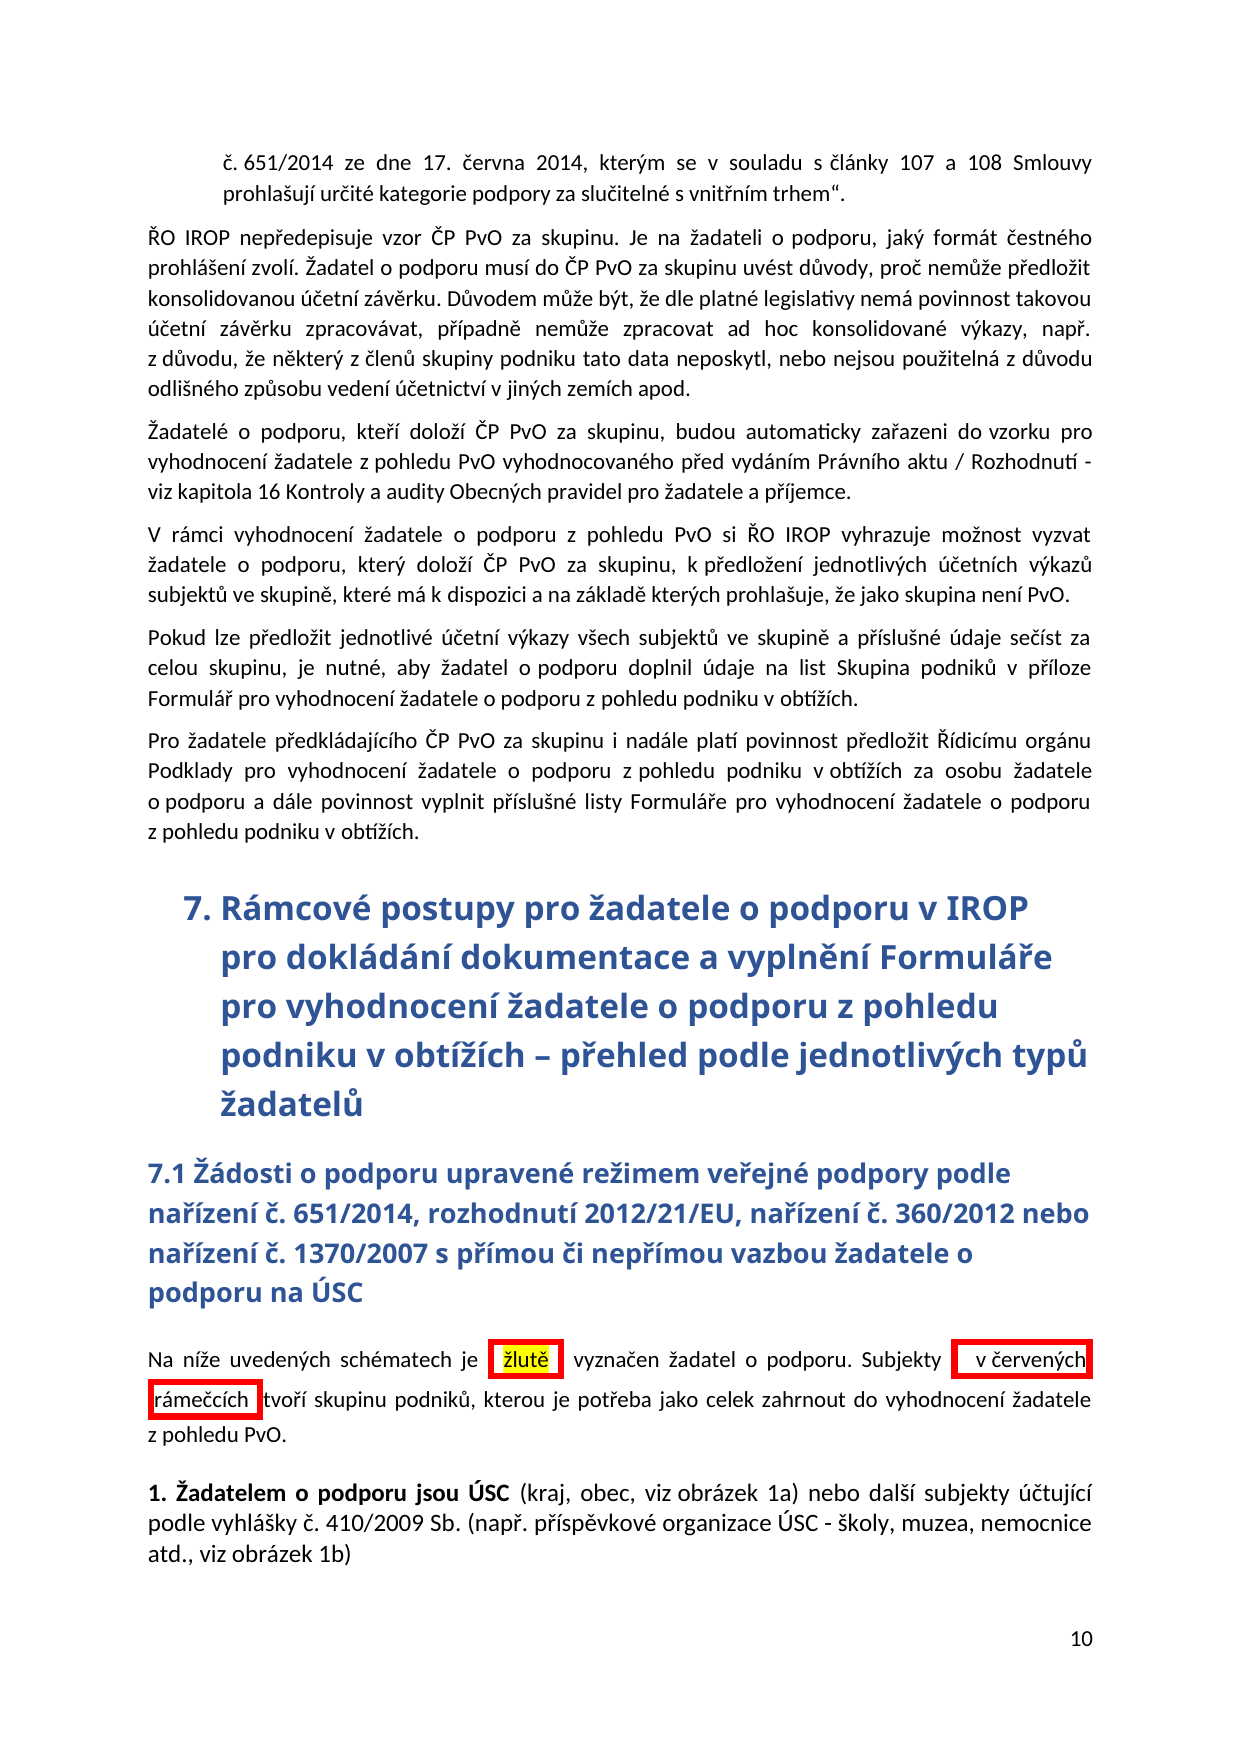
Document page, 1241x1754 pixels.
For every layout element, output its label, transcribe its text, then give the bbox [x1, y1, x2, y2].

text V rámci vyhodnocení žadatele o podporu z pohledu PvO si ŘO IROP vyhrazuje možnost vyzvat žadatele o podporu, který doloží ČP PvO za skupinu, k předložení jednotlivých účetních výkazů subjektů ve skupině, které má k dispozici a na základě kterých prohlašuje, že jako skupina není PvO. [148, 520, 1093, 608]
text Na níže uvedených schématech je žlutě vyznačen žadatel o podporu. Subjekty v červených rámečcích tvoří skupinu podniků, kterou je potřeba jako celek zahrnout do vyhodnocení žadatele z pohledu PvO. [148, 1339, 1093, 1448]
text Pro žadatele předkládajícího ČP PvO za skupinu i nadále platí povinnost předložit Řídicímu orgánu Podklady pro vyhodnocení žadatele o podporu z pohledu podniku v obtížích za osobu žadatele o podporu a dále povinnost vyplnit příslušné listy Formuláře pro vyhodnocení žadatele o podporu z pohledu podniku v obtížích. [148, 726, 1093, 845]
text Žadatelé o podporu, kteří doloží ČP PvO za skupinu, budou automaticky zařazeni do vzorku pro vyhodnocení žadatele z pohledu PvO vyhodnocovaného před vydáním Právního aktu / Rozhodnutí - viz kapitola 16 Kontroly a audity Obecných pravidel pro žadatele a příjemce. [148, 417, 1093, 505]
subtitle 7.1 Žádosti o podporu upravené režimem veřejné podpory podle nařízení č. 651/2014, rozhodnutí 2012/21/EU, nařízení č. 360/2012 nebo nařízení č. 1370/2007 s přímou či nepřímou vazbou žadatele o podporu na ÚSC [148, 1154, 1093, 1311]
subtitle 1. Žadatelem o podporu jsou ÚSC (kraj, obec, viz obrázek 1a) nebo další subjekty účtující podle vyhlášky č. 410/2009 Sb. (např. příspěvkové organizace ÚSC - školy, muzea, nemocnice atd., viz obrázek 1b) [148, 1477, 1093, 1568]
text ŘO IROP nepředepisuje vzor ČP PvO za skupinu. Je na žadateli o podporu, jaký formát čestného prohlášení zvolí. Žadatel o podporu musí do ČP PvO za skupinu uvést důvody, proč nemůže předložit konsolidovanou účetní závěrku. Důvodem může být, že dle platné legislativy nemá povinnost takovou účetní závěrku zpracovávat, případně nemůže zpracovat ad hoc konsolidované výkazy, např. z důvodu, že některý z členů skupiny podniku tato data neposkytl, nebo nejsou použitelná z důvodu odlišného způsobu vedení účetnictví v jiných zemích apod. [148, 223, 1093, 402]
text Pokud lze předložit jednotlivé účetní výkazy všech subjektů ve skupině a příslušné údaje sečíst za celou skupinu, je nutné, aby žadatel o podporu doplnil údaje na list Skupina podniků v příloze Formulář pro vyhodnocení žadatele o podporu z pohledu podniku v obtížích. [148, 623, 1093, 712]
subtitle Rámcové postupy pro žadatele o podporu v IROP pro dokládání dokumentace a vyplnění Formuláře pro vyhodnocení žadatele o podporu z pohledu podniku v obtížích – přehled podle jednotlivých typů žadatelů [183, 885, 1093, 1126]
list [185, 148, 1093, 207]
